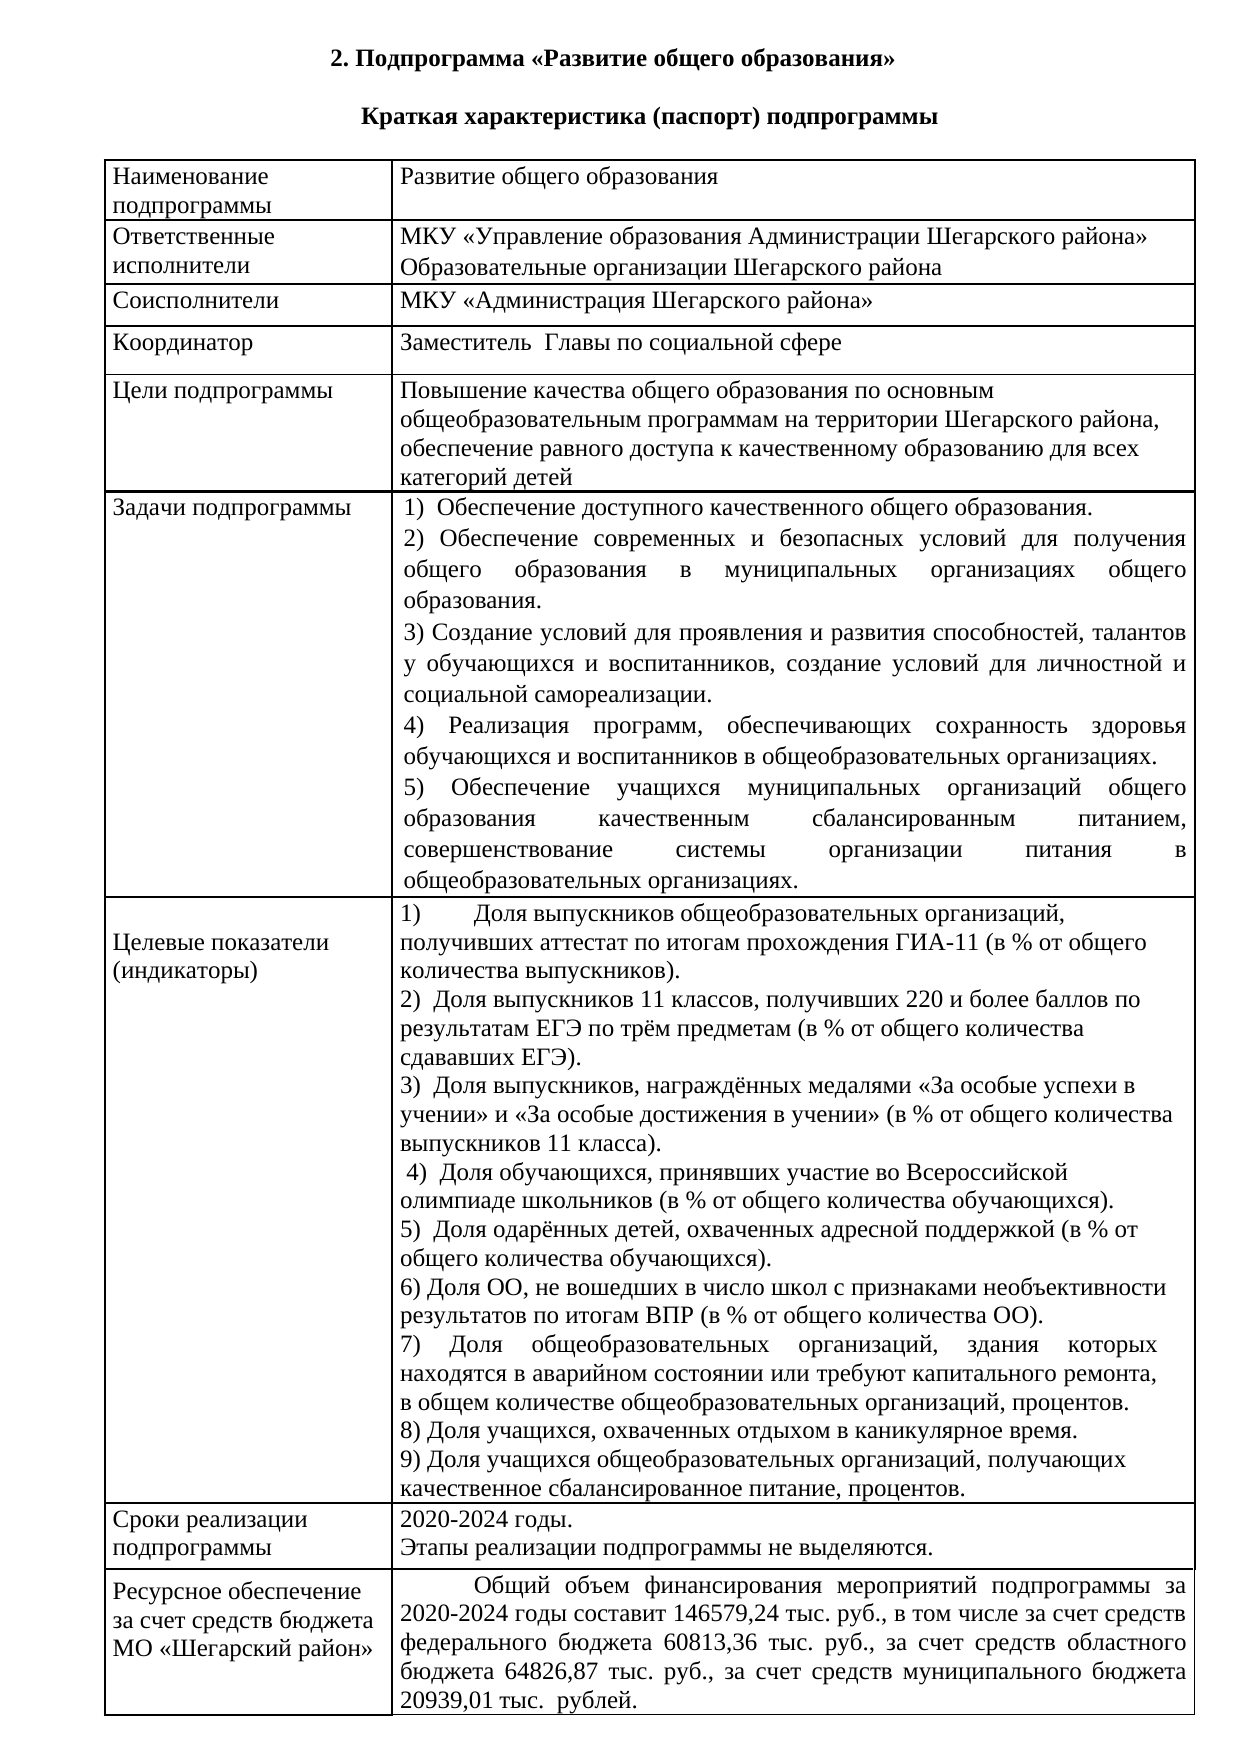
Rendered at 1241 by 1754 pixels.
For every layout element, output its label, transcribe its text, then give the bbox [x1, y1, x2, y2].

table_cell МКУ «Управление образования Администрации Шегарского района» Образовательные организации Шегарского района [393, 221, 1194, 283]
text Краткая характеристика (паспорт) подпрограммы [148, 101, 1152, 130]
table_cell Соисполнители [106, 285, 391, 325]
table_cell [393, 1568, 1194, 1713]
table_cell МКУ «Администрация Шегарского района» [393, 285, 1194, 325]
table_cell 1) Доля выпускников общеобразовательных организаций, получивших аттестат по итогам прохождения ГИА-11 (в % от общего количества выпускников). 2) Доля выпускников 11 классов, получивших 220 и более баллов по результатам ЕГЭ по трём предметам (в % от общего количества сдававших ЕГЭ). 3) Доля выпускников, награждённых медалями «За особые успехи в учении» и «За особые достижения в учении» (в % от общего количества выпускников 11 класса). 4) Доля обучающихся, принявших участие во Всероссийской олимпиаде школьников (в % от общего количества обучающихся). 5) Доля одарённых детей, охваченных адресной поддержкой (в % от общего количества обучающихся). 6) Доля ОО, не вошедших в число школ с признаками необъективности результатов по итогам ВПР (в % от общего количества ОО). 7) Доля общеобразовательных организаций, здания которых находятся в аварийном состоянии или требуют капитального ремонта, в общем количестве общеобразовательных организаций, процентов. 8) Доля учащихся, охваченных отдыхом в каникулярное время. 9) Доля учащихся общеобразовательных организаций, получающих качественное сбалансированное питание, процентов. [393, 898, 1194, 1502]
subtitle 2. Подпрограмма «Развитие общего образования» [148, 43, 1078, 72]
table_cell Координатор [106, 327, 391, 374]
table_cell 1) Обеспечение доступного качественного общего образования. 2) Обеспечение современных и безопасных условий для получения общего образования в муниципальных организациях общего образования. 3) Создание условий для проявления и развития способностей, талантов у обучающихся и воспитанников, создание условий для личностной и социальной самореализации. 4) Реализация программ, обеспечивающих сохранность здоровья обучающихся и воспитанников в общеобразовательных организациях. 5) Обеспечение учащихся муниципальных организаций общего образования качественным сбалансированным питанием, совершенствование системы организации питания в общеобразовательных организациях. [393, 493, 1194, 896]
table_cell Ответственные исполнители [106, 221, 391, 283]
table_cell 2020-2024 годы. Этапы реализации подпрограммы не выделяются. [393, 1504, 1194, 1568]
table_cell Заместитель Главы по социальной сфере [393, 327, 1194, 374]
table_cell Повышение качества общего образования по основным общеобразовательным программам на территории Шегарского района, обеспечение равного доступа к качественному образованию для всех категорий детей [393, 375, 1194, 490]
table_header Развитие общего образования [393, 161, 1194, 219]
table_cell Цели подпрограммы [106, 375, 391, 490]
table_cell Целевые показатели (индикаторы) [106, 898, 391, 1502]
table_cell Задачи подпрограммы [106, 493, 391, 896]
table_header Наименование подпрограммы [106, 161, 391, 219]
table_cell Сроки реализации подпрограммы [106, 1504, 391, 1568]
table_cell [106, 1570, 391, 1713]
